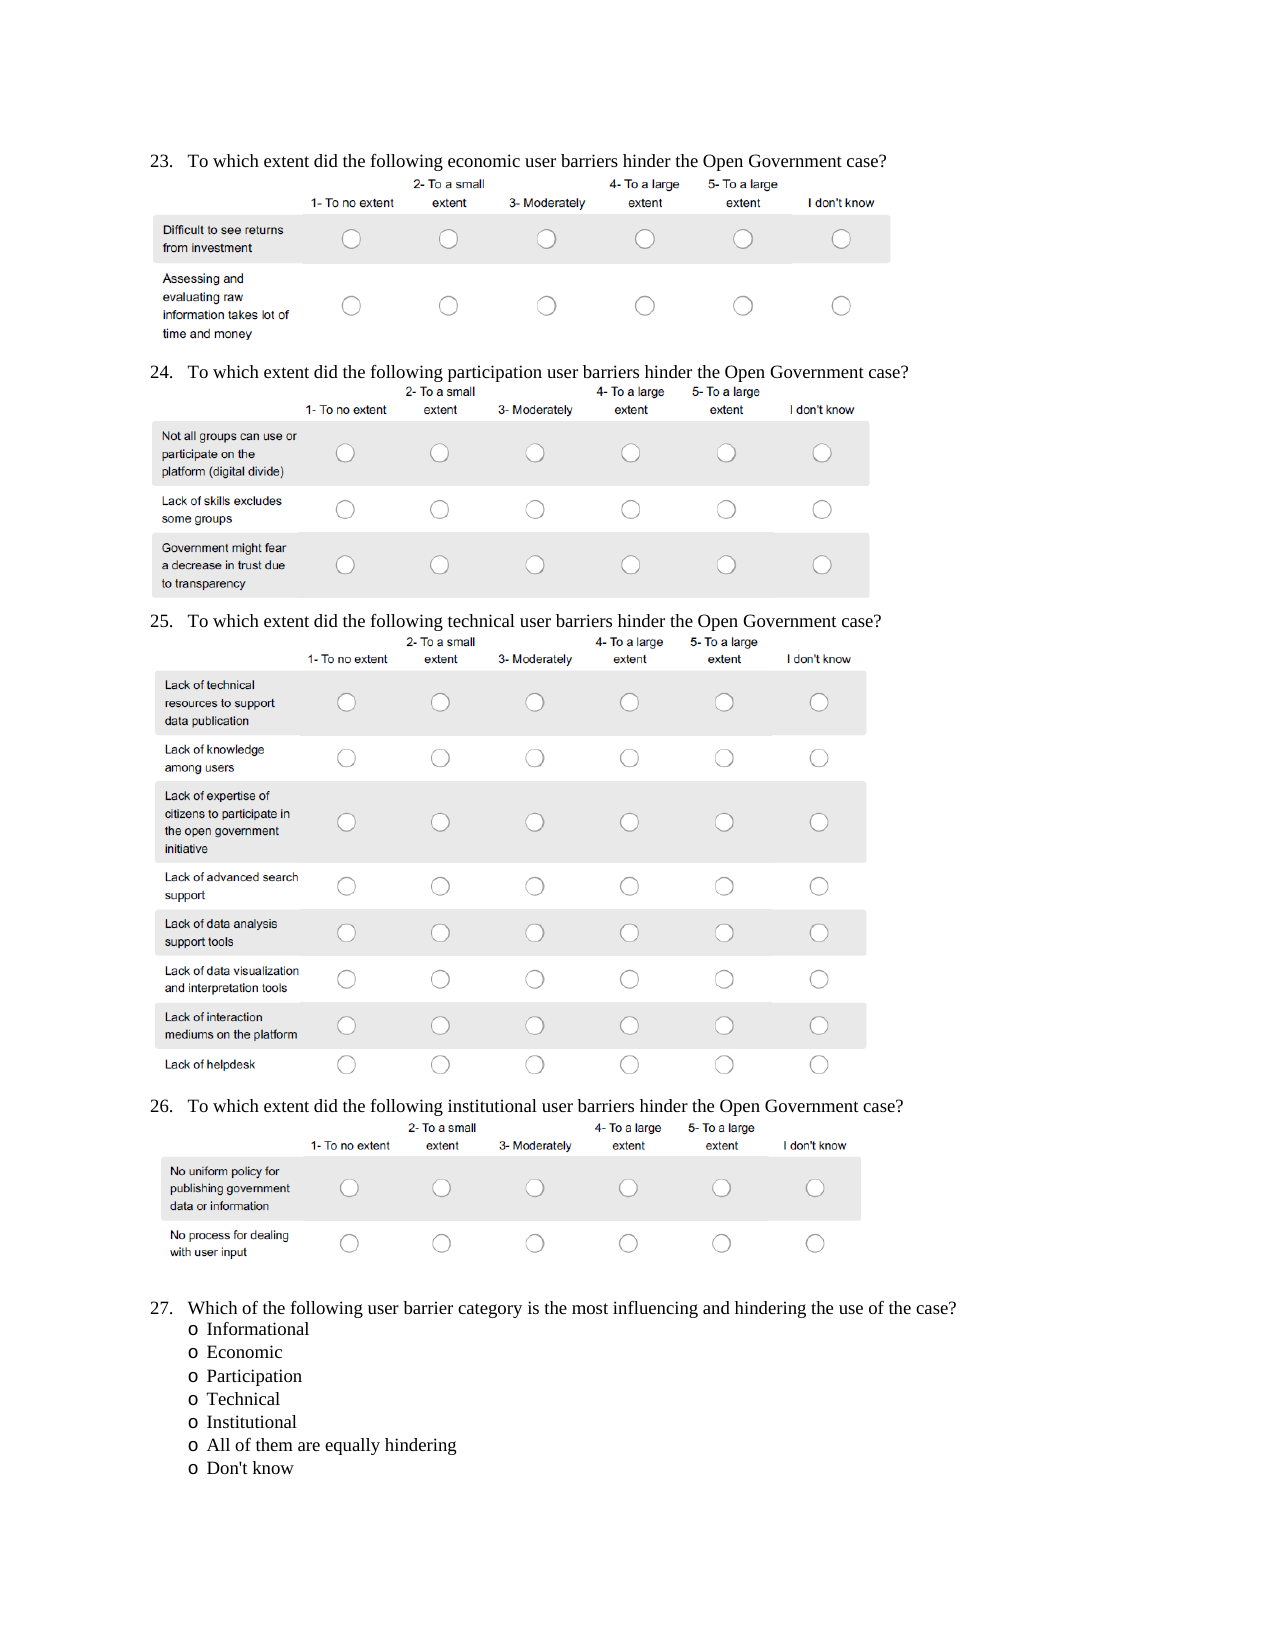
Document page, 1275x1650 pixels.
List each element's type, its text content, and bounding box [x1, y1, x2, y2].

list Institutional [187, 1411, 1125, 1434]
list Don't know [187, 1457, 1125, 1480]
list Informational [187, 1318, 1125, 1341]
picture [150, 631, 868, 1095]
picture [150, 171, 893, 340]
picture [150, 382, 878, 611]
list Technical [187, 1388, 1125, 1411]
list To which extent did the following economic user barriers hinder the Open Government case? [150, 150, 1125, 172]
list To which extent did the following technical user barriers hinder the Open Government case? [150, 610, 1125, 632]
list To which extent did the following institutional user barriers hinder the Open Government case? [150, 1095, 1125, 1116]
list All of them are equally hindering [187, 1434, 1125, 1457]
picture [150, 1116, 861, 1276]
list Participation [187, 1364, 1125, 1388]
list Which of the following user barrier category is the most influencing and hindering the use of the case? [150, 1297, 1125, 1318]
list Economic [187, 1341, 1125, 1364]
list To which extent did the following participation user barriers hinder the Open Government case? [150, 361, 1125, 382]
